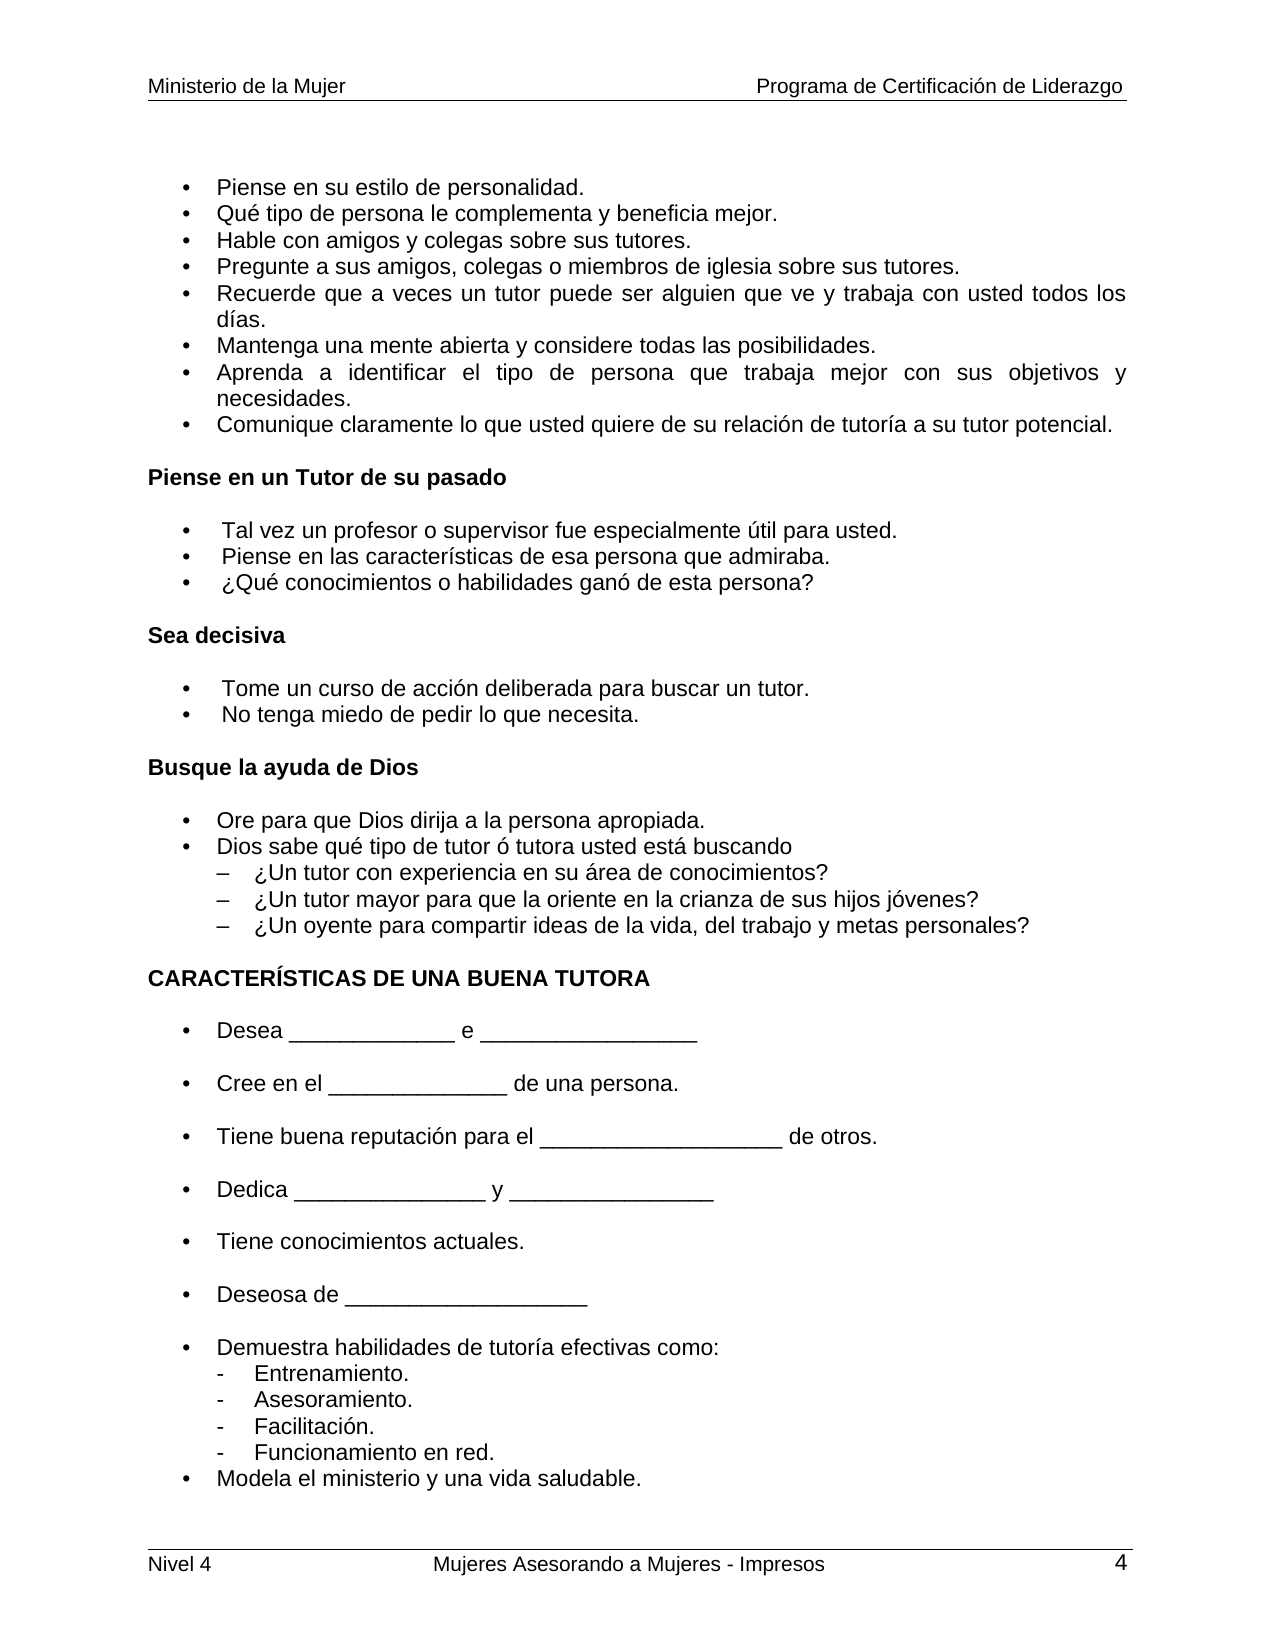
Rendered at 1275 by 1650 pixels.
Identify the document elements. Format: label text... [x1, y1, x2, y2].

text Sea decisiva [148, 622, 1127, 648]
list Asesoramiento. [216, 1386, 1127, 1413]
text • Qué tipo de persona le complementa y beneficia mejor. [182, 200, 1127, 227]
list Funcionamiento en red. [216, 1439, 1127, 1465]
text Busque la ayuda de Dios [148, 754, 1127, 780]
text • Modela el ministerio y una vida saludable. [182, 1465, 1127, 1492]
text • Piense en las características de esa persona que admiraba. [148, 543, 1127, 569]
text • Hable con amigos y colegas sobre sus tutores. [182, 227, 1127, 253]
text • Aprenda a identificar el tipo de persona que trabaja mejor con sus objetivos y necesidades. [182, 358, 1127, 411]
text • Mantenga una mente abierta y considere todas las posibilidades. [182, 332, 1127, 358]
text • Comunique claramente lo que usted quiere de su relación de tutoría a su tutor potencial. [182, 411, 1127, 438]
list ¿Un oyente para compartir ideas de la vida, del trabajo y metas personales? [216, 912, 1127, 938]
text • Cree en el ______________ de una persona. [182, 1070, 1127, 1096]
text • Pregunte a sus amigos, colegas o miembros de iglesia sobre sus tutores. [182, 253, 1127, 279]
text • Dios sabe qué tipo de tutor ó tutora usted está buscando [182, 833, 1127, 859]
list Entrenamiento. [216, 1360, 1127, 1386]
text • Demuestra habilidades de tutoría efectivas como: [182, 1334, 1127, 1360]
text • ¿Qué conocimientos o habilidades ganó de esta persona? [148, 569, 1127, 596]
text • Ore para que Dios dirija a la persona apropiada. [182, 807, 1127, 833]
text • Tal vez un profesor o supervisor fue especialmente útil para usted. [148, 517, 1127, 543]
list ¿Un tutor con experiencia en su área de conocimientos? [216, 859, 1127, 886]
text CARACTERÍSTICAS DE UNA BUENA TUTORA [148, 965, 1127, 991]
text • No tenga miedo de pedir lo que necesita. [148, 701, 1127, 727]
text • Dedica _______________ y ________________ [182, 1176, 1127, 1202]
list ¿Un tutor mayor para que la oriente en la crianza de sus hijos jóvenes? [216, 886, 1127, 912]
text • Tome un curso de acción deliberada para buscar un tutor. [148, 675, 1127, 701]
text • Recuerde que a veces un tutor puede ser alguien que ve y trabaja con usted todos los días. [182, 279, 1127, 332]
text Piense en un Tutor de su pasado [148, 464, 1127, 490]
text • Deseosa de ___________________ [182, 1281, 1127, 1307]
list Facilitación. [216, 1413, 1127, 1439]
text • Piense en su estilo de personalidad. [182, 174, 1127, 200]
text • Tiene conocimientos actuales. [182, 1228, 1127, 1254]
text • Tiene buena reputación para el ___________________ de otros. [182, 1123, 1127, 1149]
text • Desea _____________ e _________________ [182, 1017, 1127, 1044]
